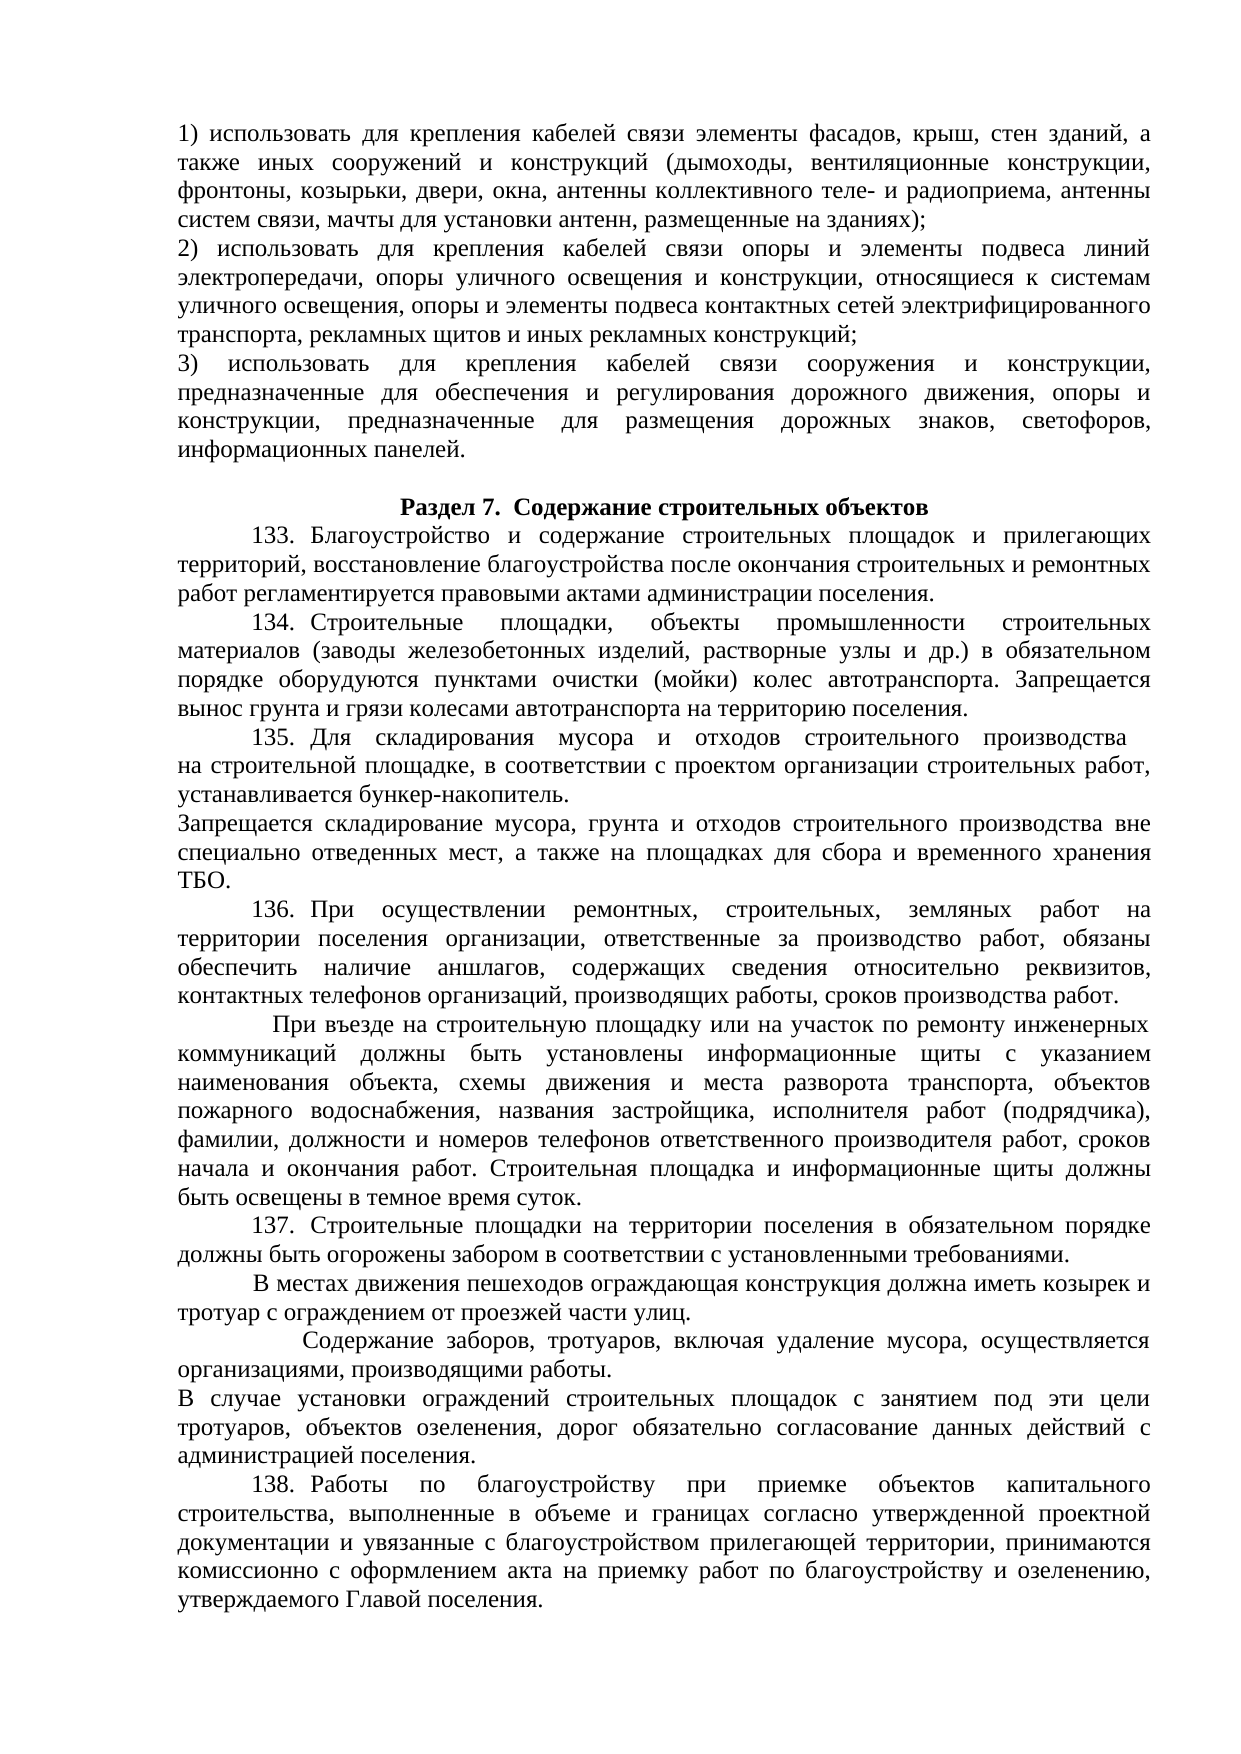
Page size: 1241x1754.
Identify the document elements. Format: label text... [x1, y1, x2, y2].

list При осуществлении ремонтных, строительных, земляных работ на территории поселения организации, ответственные за производство работ, обязаны обеспечить наличие аншлагов, содержащих сведения относительно реквизитов, контактных телефонов организаций, производящих работы, сроков производства работ. [177, 894, 1152, 1009]
text Раздел 7. Содержание строительных объектов [177, 492, 1152, 521]
text В местах движения пешеходов ограждающая конструкция должна иметь козырек и тротуар с ограждением от проезжей части улиц. [177, 1268, 1152, 1326]
text При въезде на строительную площадку или на участок по ремонту инженерных коммуникаций должны быть установлены информационные щиты с указанием наименования объекта, схемы движения и места разворота транспорта, объектов пожарного водоснабжения, названия застройщика, исполнителя работ (подрядчика), фамилии, должности и номеров телефонов ответственного производителя работ, сроков начала и окончания работ. Строительная площадка и информационные щиты должны быть освещены в темное время суток. [177, 1009, 1152, 1211]
text 1) использовать для крепления кабелей связи элементы фасадов, крыш, стен зданий, а также иных сооружений и конструкций (дымоходы, вентиляционные конструкции, фронтоны, козырьки, двери, окна, антенны коллективного теле- и радиоприема, антенны систем связи, мачты для установки антенн, размещенные на зданиях); [177, 118, 1152, 233]
list Строительные площадки на территории поселения в обязательном порядке должны быть огорожены забором в соответствии с установленными требованиями. [177, 1211, 1152, 1268]
list Строительные площадки, объекты промышленности строительных материалов (заводы железобетонных изделий, растворные узлы и др.) в обязательном порядке оборудуются пунктами очистки (мойки) колес автотранспорта. Запрещается вынос грунта и грязи колесами автотранспорта на территорию поселения. [177, 607, 1152, 722]
list Для складирования мусора и отходов строительного производства на строительной площадке, в соответствии с проектом организации строительных работ, устанавливается бункер-накопитель. [177, 722, 1152, 808]
text Содержание заборов, тротуаров, включая удаление мусора, осуществляется организациями, производящими работы. [177, 1326, 1152, 1383]
text 2) использовать для крепления кабелей связи опоры и элементы подвеса линий электропередачи, опоры уличного освещения и конструкции, относящиеся к системам уличного освещения, опоры и элементы подвеса контактных сетей электрифицированного транспорта, рекламных щитов и иных рекламных конструкций; [177, 233, 1152, 348]
text 3) использовать для крепления кабелей связи сооружения и конструкции, предназначенные для обеспечения и регулирования дорожного движения, опоры и конструкции, предназначенные для размещения дорожных знаков, светофоров, информационных панелей. [177, 348, 1152, 463]
text Запрещается складирование мусора, грунта и отходов строительного производства вне специально отведенных мест, а также на площадках для сбора и временного хранения ТБО. [177, 808, 1152, 894]
text В случае установки ограждений строительных площадок с занятием под эти цели тротуаров, объектов озеленения, дорог обязательно согласование данных действий с администрацией поселения. [177, 1383, 1152, 1469]
list Благоустройство и содержание строительных площадок и прилегающих территорий, восстановление благоустройства после окончания строительных и ремонтных работ регламентируется правовыми актами администрации поселения. [177, 521, 1152, 607]
list Работы по благоустройству при приемке объектов капитального строительства, выполненные в объеме и границах согласно утвержденной проектной документации и увязанные с благоустройством прилегающей территории, принимаются комиссионно с оформлением акта на приемку работ по благоустройству и озеленению, утверждаемого Главой поселения. [177, 1469, 1152, 1613]
